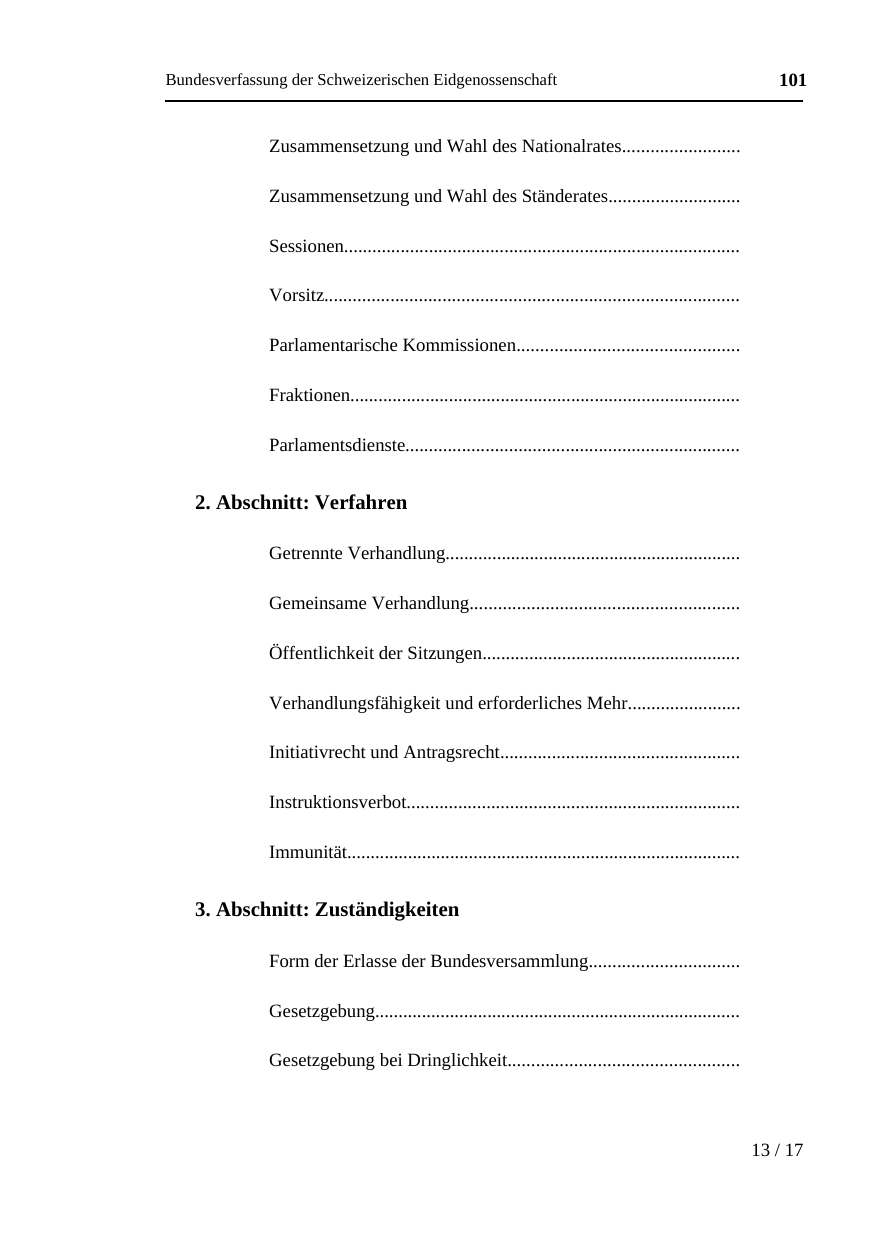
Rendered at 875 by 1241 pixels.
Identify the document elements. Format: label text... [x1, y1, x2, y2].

text Fraktionen Art. 154 [269, 384, 712, 405]
text Gemeinsame Verhandlung Art. 157 [269, 592, 712, 614]
text Initiativrecht und Antragsrecht Art. 160 [269, 741, 712, 763]
text Zusammensetzung und Wahl des Ständerates Art. 150 [269, 185, 712, 206]
text 2. Abschnitt: Verfahren [195, 490, 712, 514]
text Parlamentarische Kommissionen Art. 153 [269, 334, 712, 356]
text 3. Abschnitt: Zuständigkeiten [195, 897, 712, 921]
text Zusammensetzung und Wahl des Nationalrates Art. 149 [269, 135, 712, 156]
text Gesetzgebung Art. 164 [269, 999, 712, 1021]
text Form der Erlasse der Bundesversammlung Art. 163 [269, 950, 712, 971]
text Immunität Art. 162 [269, 841, 712, 863]
text Parlamentsdienste Art. 155 [269, 434, 712, 455]
text Instruktionsverbot Art. 161 [269, 791, 712, 813]
text Öffentlichkeit der Sitzungen Art. 158 [269, 642, 712, 663]
text Getrennte Verhandlung Art. 156 [269, 542, 712, 564]
text Sessionen Art. 151 [269, 234, 712, 256]
text Gesetzgebung bei Dringlichkeit Art. 165 [269, 1049, 712, 1071]
text Vorsitz Art. 152 [269, 284, 712, 306]
text Verhandlungsfähigkeit und erforderliches Mehr Art. 159 [269, 692, 712, 713]
